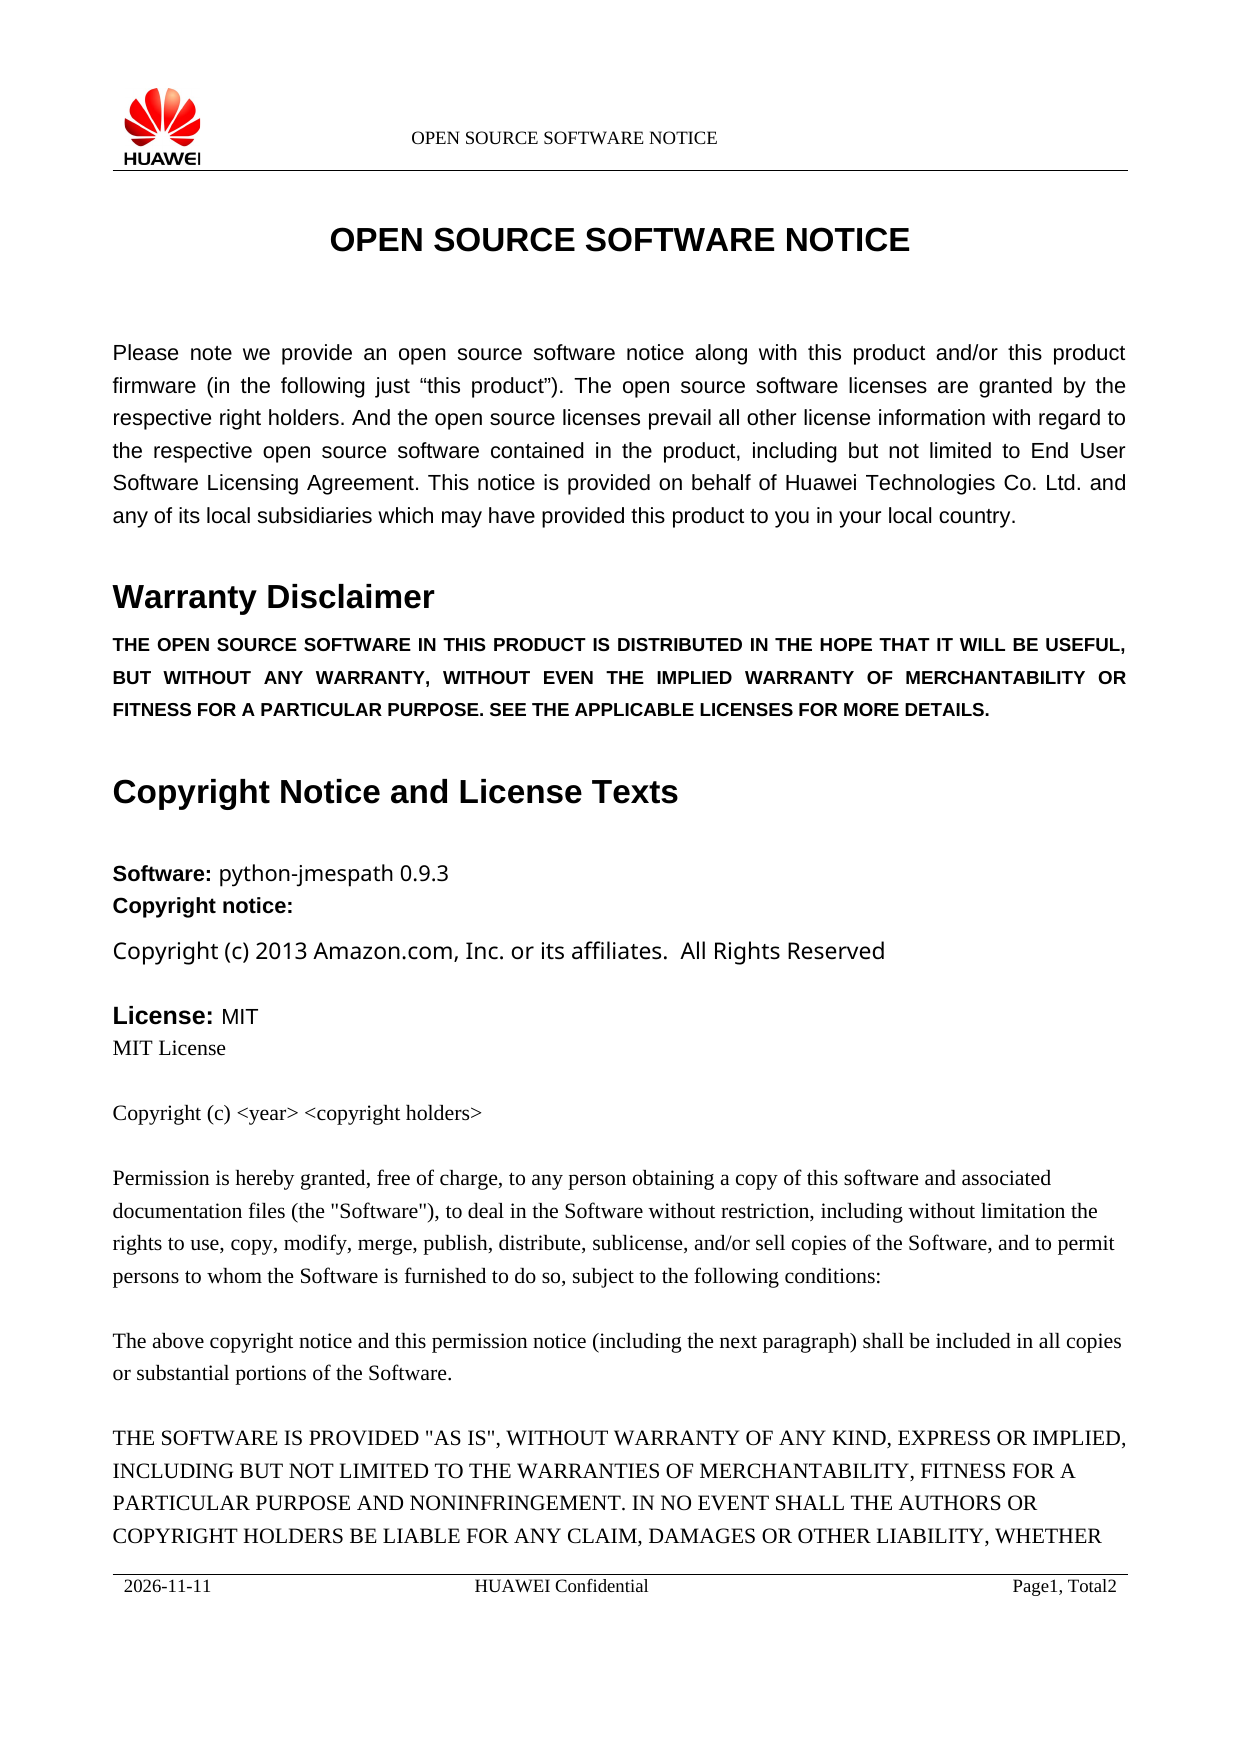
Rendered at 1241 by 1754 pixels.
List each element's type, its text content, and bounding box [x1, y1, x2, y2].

text Copyright Notice and License Texts [112, 759, 1128, 824]
title Software: python-jmespath 0.9.3 [112, 856, 1128, 889]
text Copyright (c) 2013 Amazon.com, Inc. or its affiliates. All Rights Reserved [112, 934, 1128, 999]
text Warranty Disclaimer [112, 564, 1128, 629]
text License: MIT [112, 999, 1128, 1031]
text The open source software in this product is distributed in the hope that it will be useful, but WITHOUT ANY WARRANTY, without even the implied warranty of MERCHANTABILITY or FITNESS FOR A PARTICULAR PURPOSE. See the applicable licenses for more details. [112, 629, 1128, 726]
text Please note we provide an open source software notice along with this product and/or this product firmware (in the following just “this product”). The open source software licenses are granted by the respective right holders. And the open source licenses prevail all other license information with regard to the respective open source software contained in the product, including but not limited to End User Software Licensing Agreement. This notice is provided on behalf of Huawei Technologies Co. Ltd. and any of its local subsidiaries which may have provided this product to you in your local country. [112, 336, 1128, 531]
text OPEN SOURCE SOFTWARE NOTICE [112, 206, 1128, 271]
picture [124, 88, 201, 165]
text Copyright notice: [112, 889, 1128, 921]
